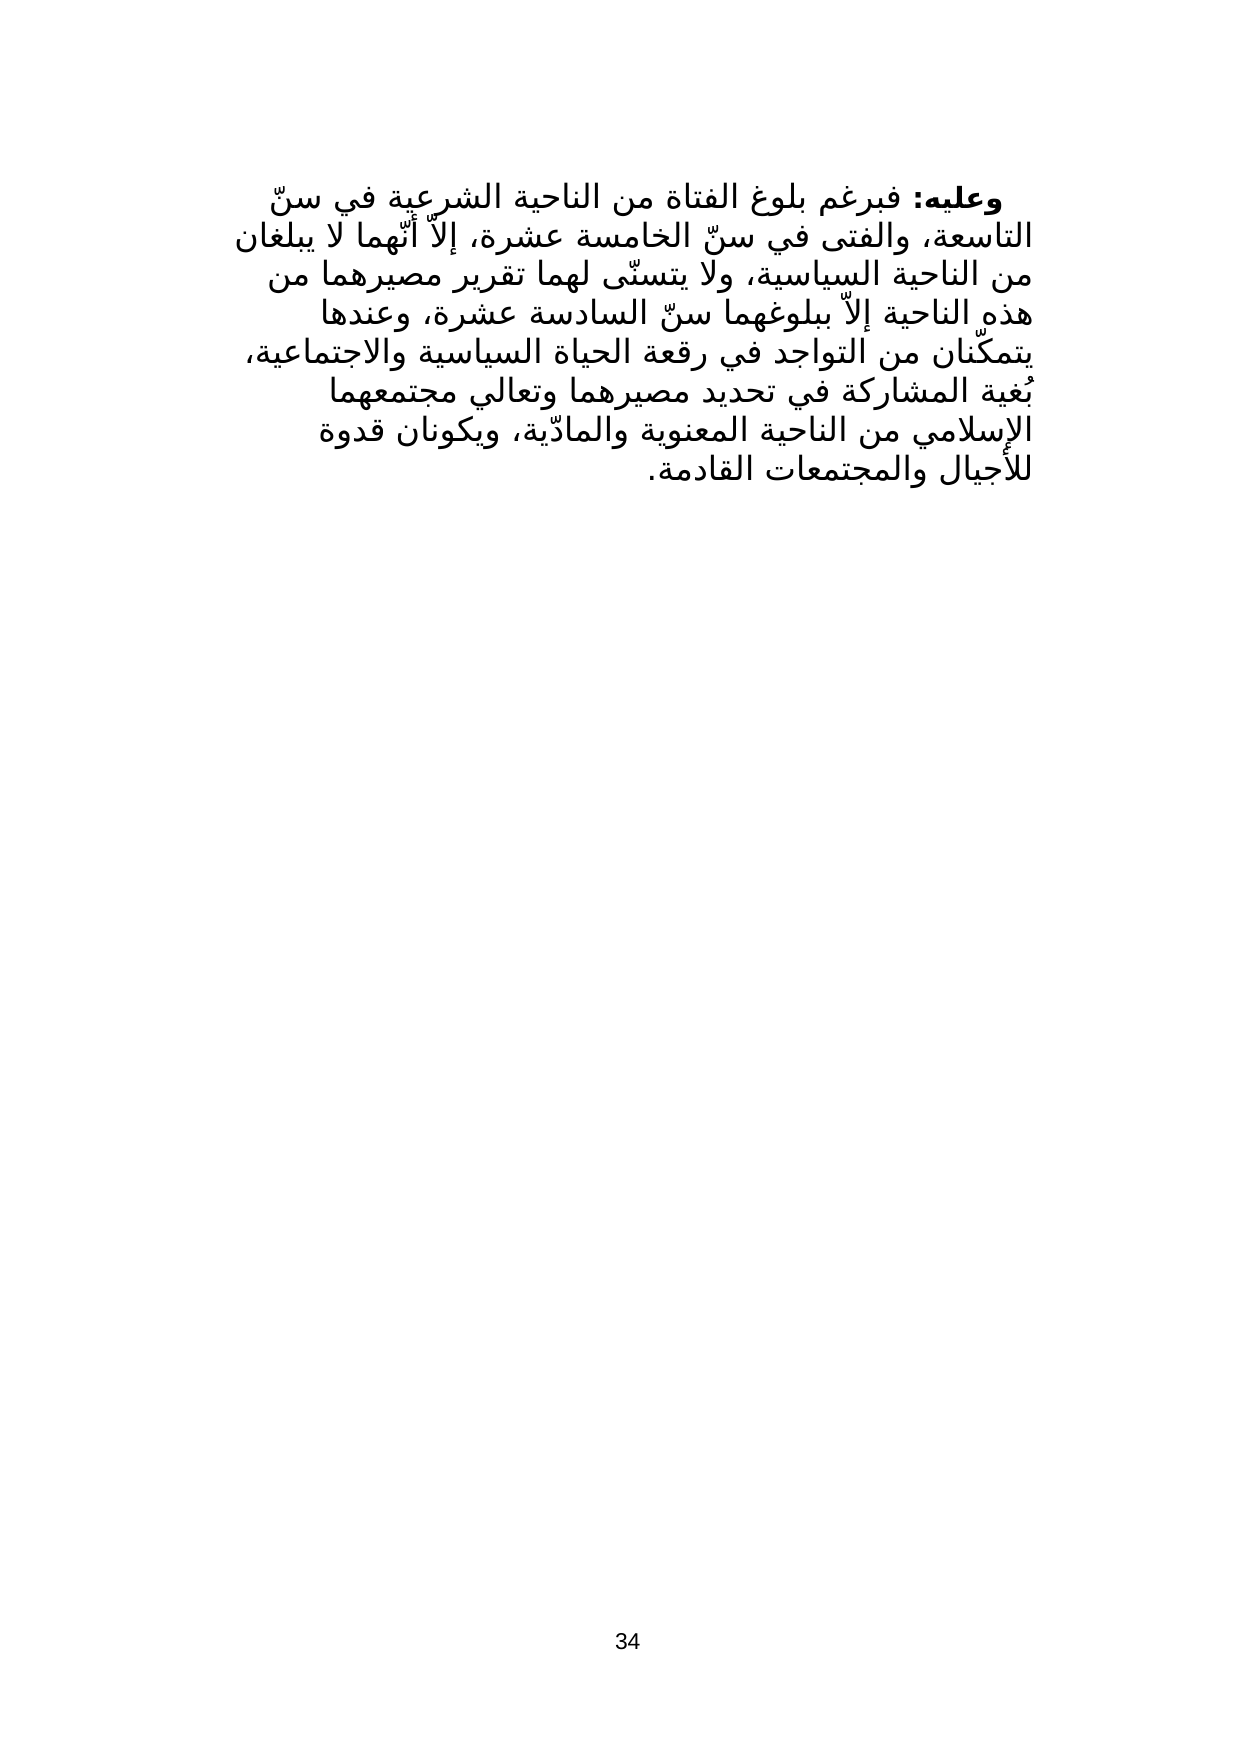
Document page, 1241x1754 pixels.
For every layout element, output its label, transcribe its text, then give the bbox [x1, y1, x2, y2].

text وعليه: فبرغم بلوغ الفتاة من الناحية الشرعية في سنّ التاسعة، والفتى في سنّ الخامسة عشرة، إلاّ أنّهما لا يبلغان من الناحية السياسية، ولا يتسنّى لهما تقرير مصيرهما من هذه الناحية إلاّ ببلوغهما سنّ السادسة عشرة، وعندها يتمكّنان من التواجد في رقعة الحياة السياسية والاجتماعية، بُغية المشاركة في تحديد مصيرهما وتعالي مجتمعهما الإسلامي من الناحية المعنوية والمادّية، ويكونان قدوة للأجيال والمجتمعات القادمة. [222, 177, 1033, 488]
